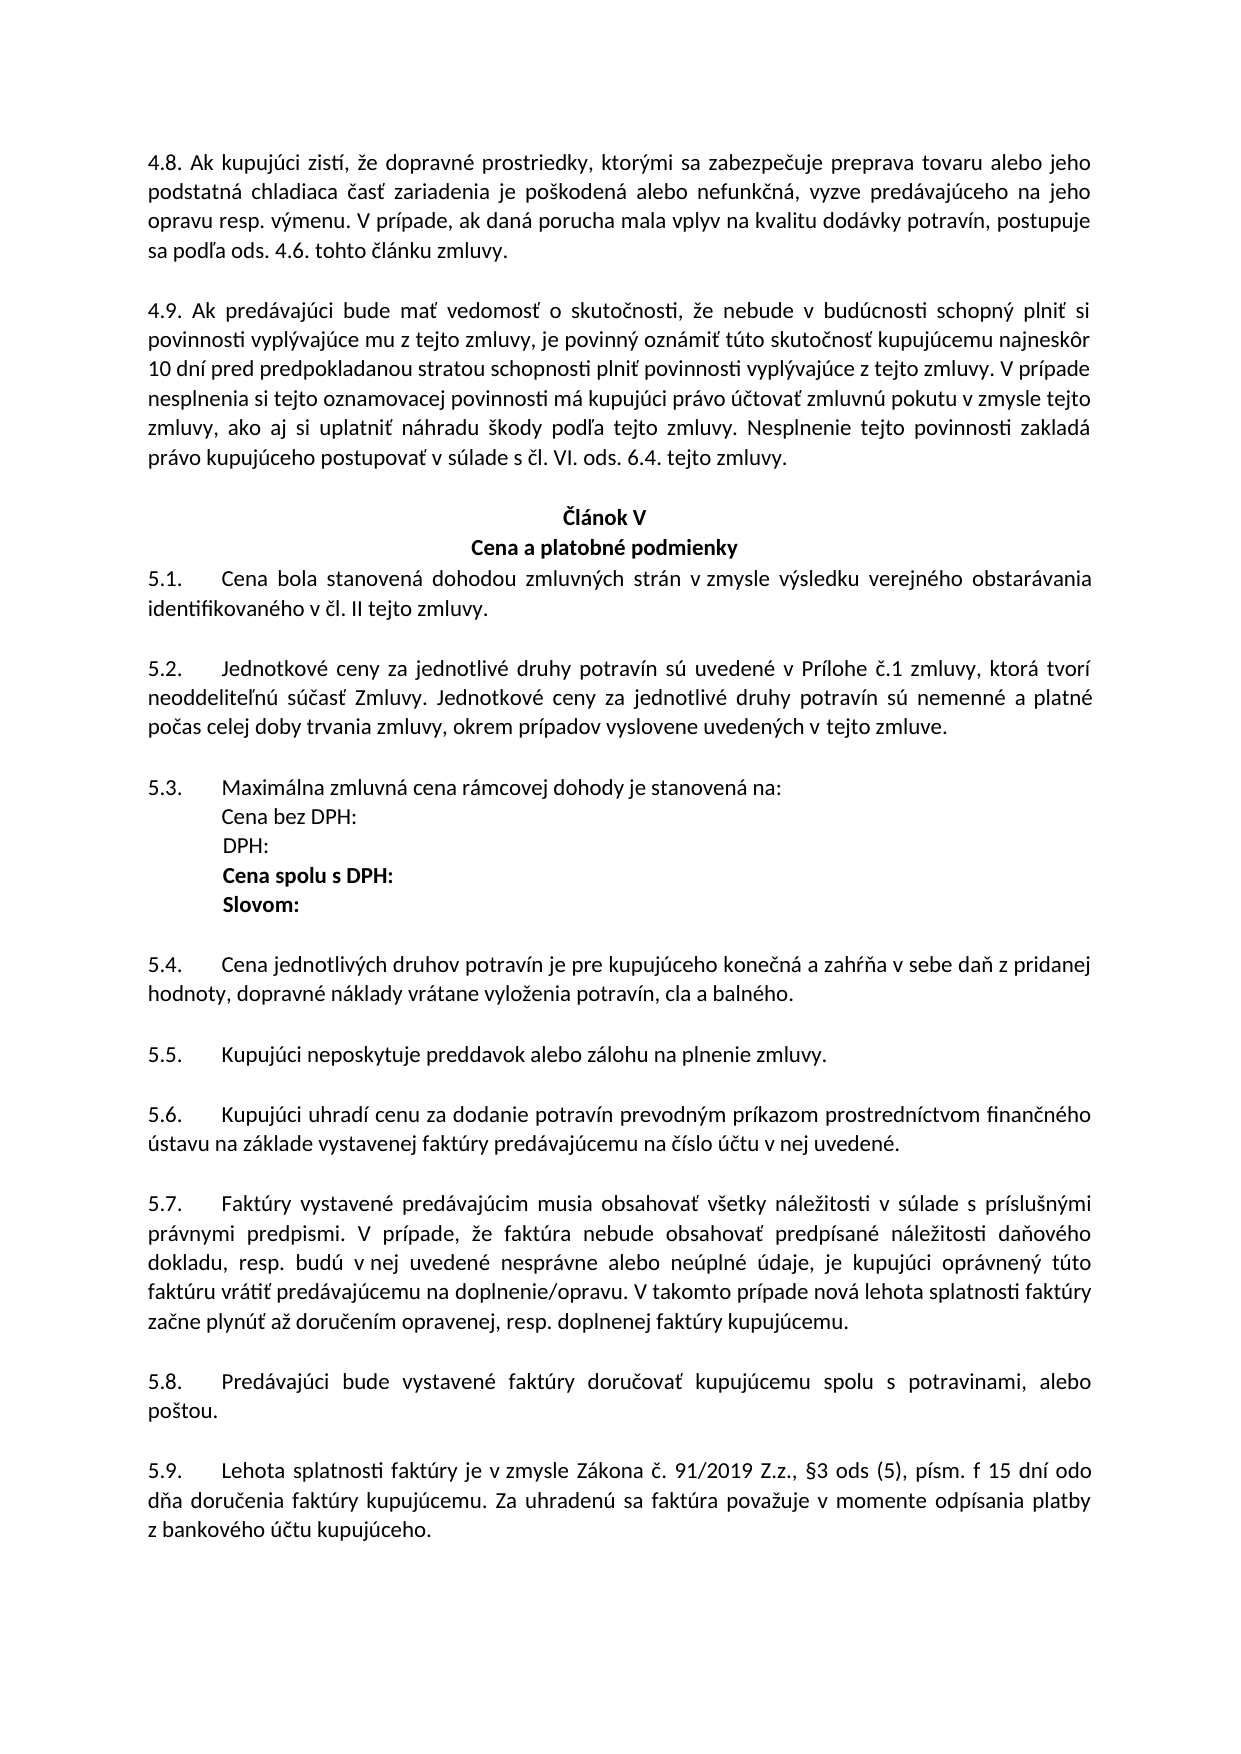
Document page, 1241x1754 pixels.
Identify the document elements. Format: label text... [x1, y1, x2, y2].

list DPH: [223, 831, 1093, 859]
list Maximálna zmluvná cena rámcovej dohody je stanovená na: [148, 773, 1093, 801]
list Faktúry vystavené predávajúcim musia obsahovať všetky náležitosti v súlade s príslušnými právnymi predpismi. V prípade, že faktúra nebude obsahovať predpísané náležitosti daňového dokladu, resp. budú v nej uvedené nesprávne alebo neúplné údaje, je kupujúci oprávnený túto faktúru vrátiť predávajúcemu na doplnenie/opravu. V takomto prípade nová lehota splatnosti faktúry začne plynúť až doručením opravenej, resp. doplnenej faktúry kupujúcemu. [148, 1189, 1093, 1335]
list Lehota splatnosti faktúry je v zmysle Zákona č. 91/2019 Z.z., §3 ods (5), písm. f 15 dní odo dňa doručenia faktúry kupujúcemu. Za uhradenú sa faktúra považuje v momente odpísania platby z bankového účtu kupujúceho. [148, 1456, 1093, 1543]
list Kupujúci neposkytuje preddavok alebo zálohu na plnenie zmluvy. [148, 1040, 1093, 1068]
list Kupujúci uhradí cenu za dodanie potravín prevodným príkazom prostredníctvom finančného ústavu na základe vystavenej faktúry predávajúcemu na číslo účtu v nej uvedené. [148, 1100, 1093, 1157]
list Jednotkové ceny za jednotlivé druhy potravín sú uvedené v Prílohe č.1 zmluvy, ktorá tvorí neoddeliteľnú súčasť Zmluvy. Jednotkové ceny za jednotlivé druhy potravín sú nemenné a platné počas celej doby trvania zmluvy, okrem prípadov vyslovene uvedených v tejto zmluve. [148, 654, 1093, 741]
list Cena a platobné podmienky [147, 533, 1063, 562]
list 4.8. Ak kupujúci zistí, že dopravné prostriedky, ktorými sa zabezpečuje preprava tovaru alebo jeho podstatná chladiaca časť zariadenia je poškodená alebo nefunkčná, vyzve predávajúceho na jeho opravu resp. výmenu. V prípade, ak daná porucha mala vplyv na kvalitu dodávky potravín, postupuje sa podľa ods. 4.6. tohto článku zmluvy. [148, 148, 1093, 264]
list Cena jednotlivých druhov potravín je pre kupujúceho konečná a zahŕňa v sebe daň z pridanej hodnoty, dopravné náklady vrátane vyloženia potravín, cla a balného. [148, 950, 1093, 1008]
list 4.9. Ak predávajúci bude mať vedomosť o skutočnosti, že nebude v budúcnosti schopný plniť si povinnosti vyplývajúce mu z tejto zmluvy, je povinný oznámiť túto skutočnosť kupujúcemu najneskôr 10 dní pred predpokladanou stratou schopnosti plniť povinnosti vyplývajúce z tejto zmluvy. V prípade nesplnenia si tejto oznamovacej povinnosti má kupujúci právo účtovať zmluvnú pokutu v zmysle tejto zmluvy, ako aj si uplatniť náhradu škody podľa tejto zmluvy. Nesplnenie tejto povinnosti zakladá právo kupujúceho postupovať v súlade s čl. VI. ods. 6.4. tejto zmluvy. [148, 296, 1093, 471]
list Predávajúci bude vystavené faktúry doručovať kupujúcemu spolu s potravinami, alebo poštou. [148, 1367, 1093, 1424]
list Cena spolu s DPH: [223, 861, 1093, 889]
text Cena bez DPH: [148, 802, 1093, 830]
list Článok V [147, 503, 1063, 531]
list Cena bola stanovená dohodou zmluvných strán v zmysle výsledku verejného obstarávania identifikovaného v čl. II tejto zmluvy. [148, 564, 1093, 622]
list Slovom: [223, 890, 1093, 918]
